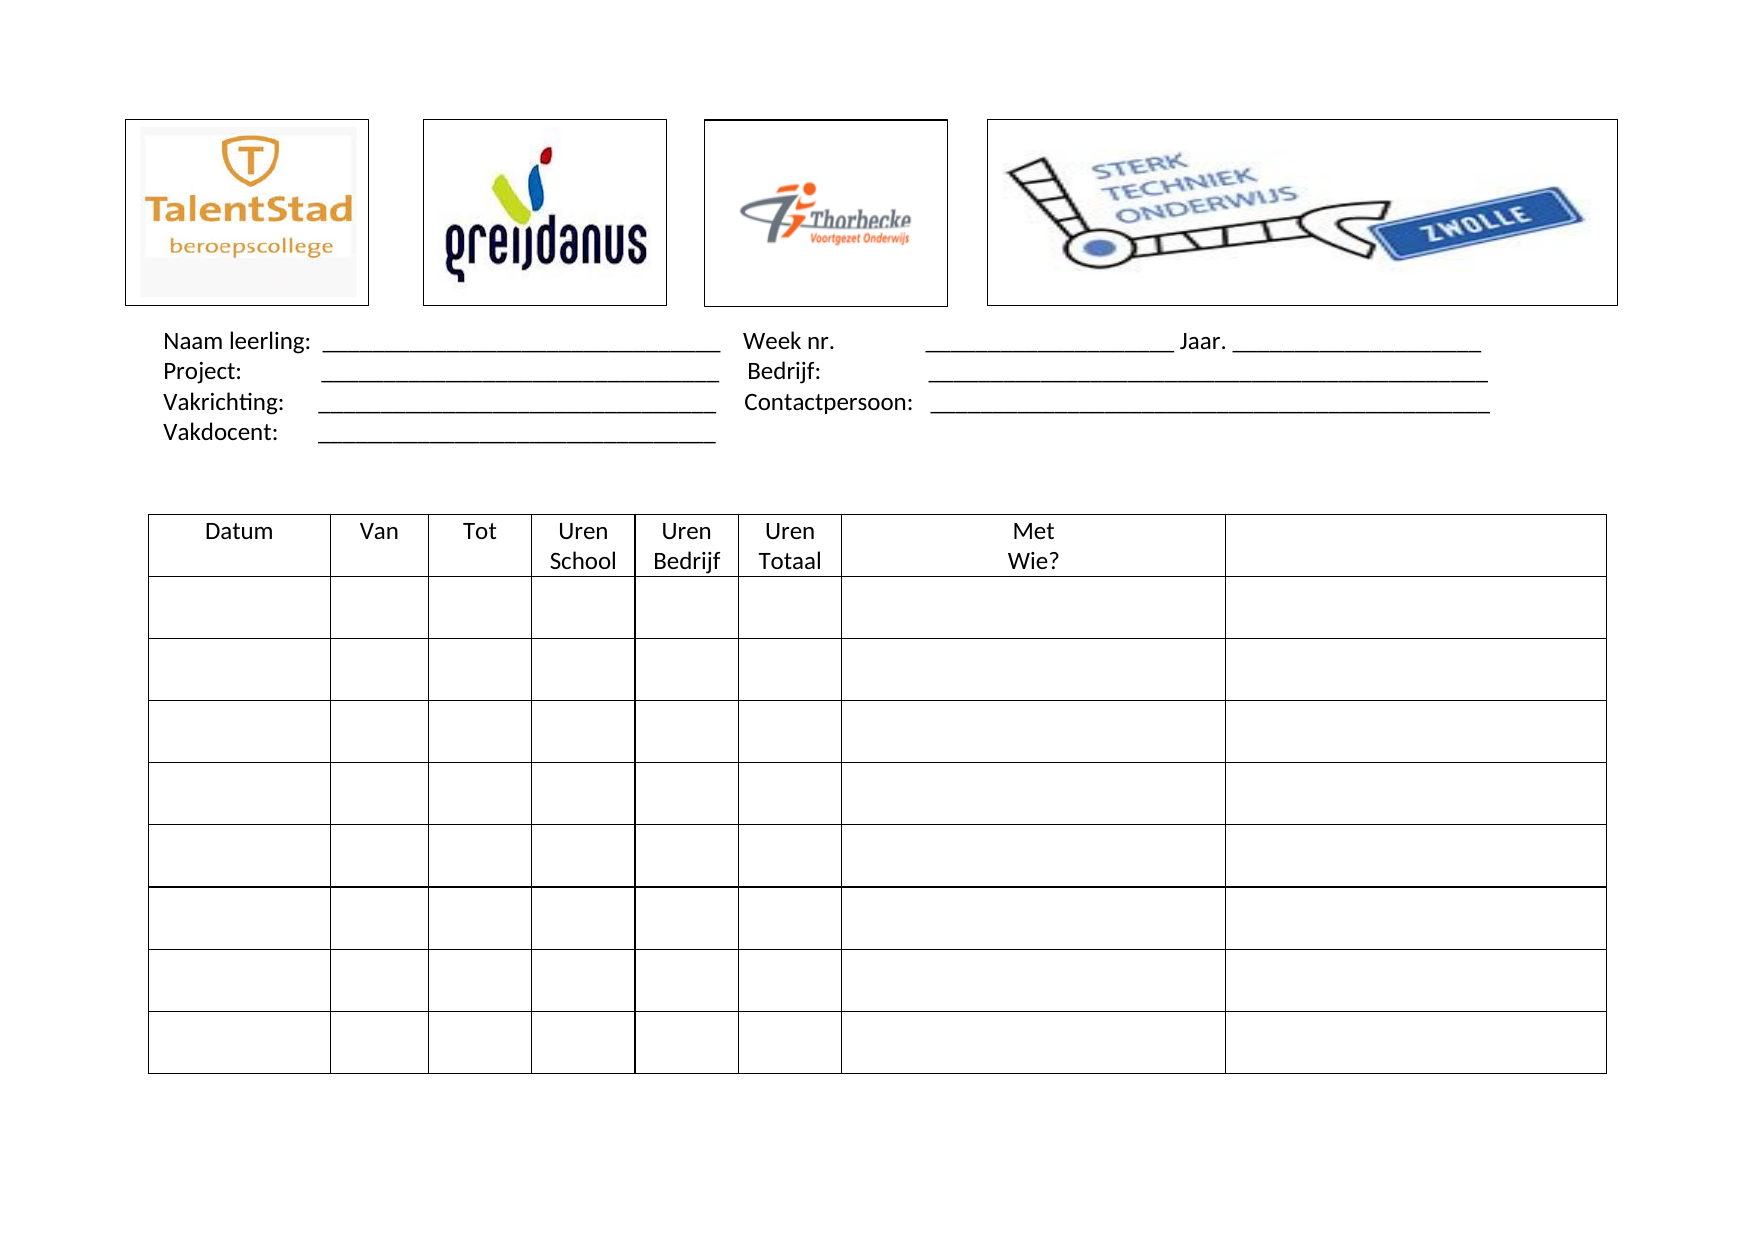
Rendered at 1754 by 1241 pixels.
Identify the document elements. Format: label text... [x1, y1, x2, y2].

table_cell [739, 1012, 841, 1073]
table_cell [1226, 701, 1606, 762]
table_cell [842, 701, 1225, 762]
table_cell [532, 888, 634, 948]
table_header [1226, 515, 1606, 576]
table_cell [429, 701, 531, 762]
table_cell [739, 763, 841, 824]
table_cell [1226, 1012, 1606, 1073]
table_cell [739, 639, 841, 700]
table_cell [842, 577, 1225, 638]
table_cell [636, 950, 738, 1011]
table_cell [636, 701, 738, 762]
table_header Datum [149, 515, 330, 576]
table_cell [636, 888, 738, 948]
table_cell [532, 1012, 634, 1073]
table_cell [331, 950, 428, 1011]
table_cell [429, 825, 531, 886]
table_header Uren School [532, 515, 634, 576]
table_cell [739, 701, 841, 762]
table_cell [739, 577, 841, 638]
table_cell [739, 950, 841, 1011]
table_cell [331, 639, 428, 700]
table_cell [1226, 950, 1606, 1011]
table_cell [149, 763, 330, 824]
table_cell [842, 825, 1225, 886]
table_cell [149, 950, 330, 1011]
table_cell [532, 701, 634, 762]
table_cell [331, 1012, 428, 1073]
table_cell [739, 888, 841, 948]
table_cell [1226, 639, 1606, 700]
table_cell [532, 639, 634, 700]
picture [140, 127, 357, 297]
table_cell [429, 639, 531, 700]
table_header Van [331, 515, 428, 576]
table_cell [331, 701, 428, 762]
table_cell [532, 825, 634, 886]
table_cell [636, 1012, 738, 1073]
table_cell [149, 888, 330, 948]
table_header Tot [429, 515, 531, 576]
table_cell [149, 639, 330, 700]
table_cell [636, 639, 738, 700]
table_cell [1226, 577, 1606, 638]
picture [719, 127, 932, 298]
table_cell [842, 639, 1225, 700]
table_cell [331, 888, 428, 948]
picture [438, 127, 651, 298]
table_cell [429, 950, 531, 1011]
table_cell [842, 763, 1225, 824]
table_cell [532, 577, 634, 638]
table_cell [149, 1012, 330, 1073]
table_header Uren Totaal [739, 515, 841, 576]
table_cell [532, 950, 634, 1011]
table_cell [636, 825, 738, 886]
table_cell [331, 577, 428, 638]
table_cell [429, 763, 531, 824]
table_cell [636, 763, 738, 824]
table_cell [1226, 763, 1606, 824]
table_cell [842, 950, 1225, 1011]
table_cell [1226, 888, 1606, 948]
table_cell [429, 1012, 531, 1073]
table_cell [532, 763, 634, 824]
table_cell [636, 577, 738, 638]
table_cell [842, 1012, 1225, 1073]
table_cell [739, 825, 841, 886]
table_header Uren Bedrijf [636, 515, 738, 576]
table_cell [842, 888, 1225, 948]
table_header Met Wie? [842, 515, 1225, 576]
table_cell [429, 577, 531, 638]
table_cell [1226, 825, 1606, 886]
picture [1002, 127, 1592, 297]
table_cell [149, 825, 330, 886]
table_cell [331, 763, 428, 824]
table_cell [149, 701, 330, 762]
table_cell [331, 825, 428, 886]
table_cell [149, 577, 330, 638]
table_cell [429, 888, 531, 948]
